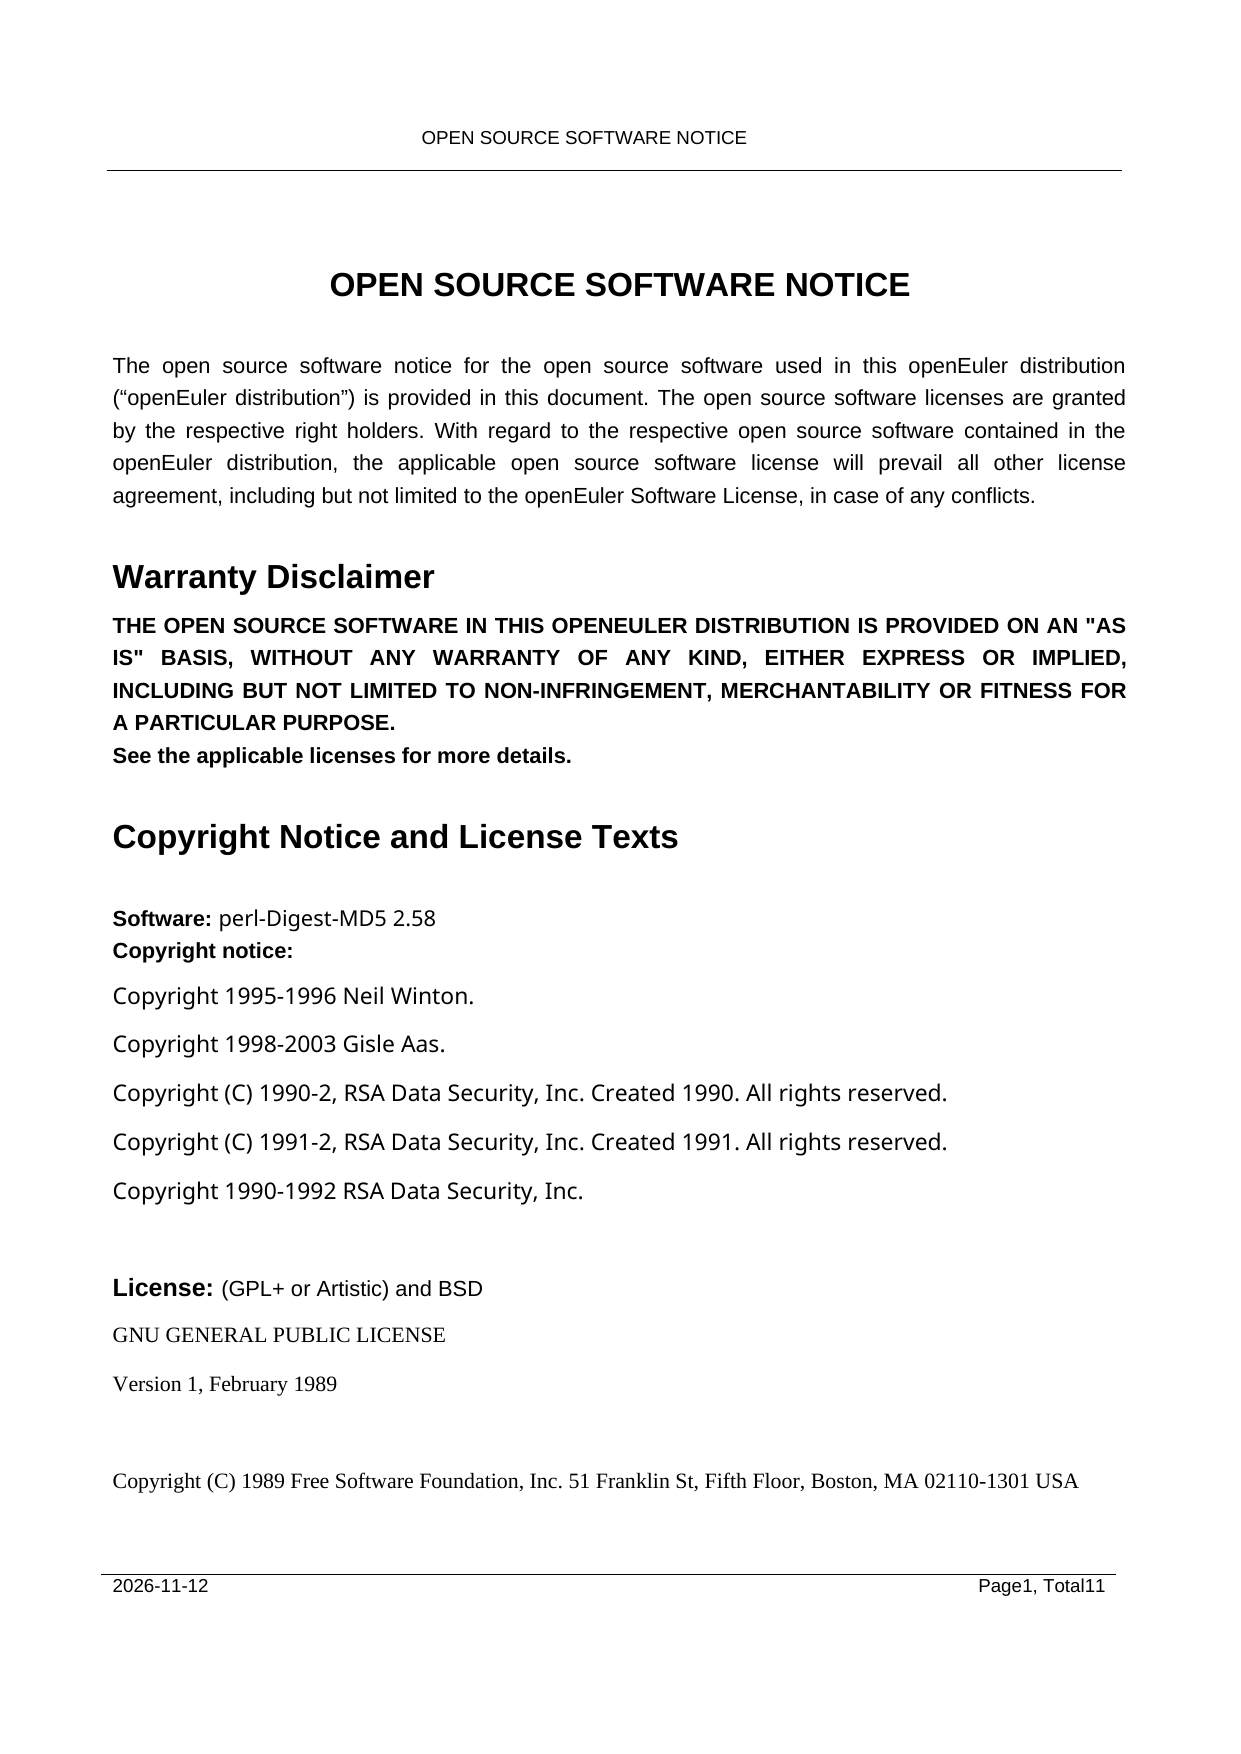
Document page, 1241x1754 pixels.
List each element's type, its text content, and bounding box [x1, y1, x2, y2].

text The open source software notice for the open source software used in this openEuler distribution (“openEuler distribution”) is provided in this document. The open source software licenses are granted by the respective right holders. With regard to the respective open source software contained in the openEuler distribution, the applicable open source software license will prevail all other license agreement, including but not limited to the openEuler Software License, in case of any conflicts. [112, 349, 1128, 511]
text Copyright Notice and License Texts [112, 804, 1128, 869]
text Software: perl-Digest-MD5 2.58 [112, 901, 1128, 934]
text Copyright notice: [112, 934, 1128, 966]
text Warranty Disclaimer [112, 544, 1128, 609]
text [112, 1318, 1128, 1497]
text THE OPEN SOURCE SOFTWARE IN THIS OPENEULER DISTRIBUTION IS PROVIDED ON AN "AS IS" BASIS, WITHOUT ANY WARRANTY OF ANY KIND, EITHER EXPRESS OR IMPLIED, INCLUDING BUT NOT LIMITED TO NON-INFRINGEMENT, MERCHANTABILITY OR FITNESS FOR A PARTICULAR PURPOSE. See the applicable licenses for more details. [112, 609, 1128, 771]
text OPEN SOURCE SOFTWARE NOTICE [112, 251, 1128, 316]
text License: (GPL+ or Artistic) and BSD [112, 1272, 1128, 1304]
text Copyright 1995-1996 Neil Winton. Copyright 1998-2003 Gisle Aas. Copyright (C) 1990-2, RSA Data Security, Inc. Created 1990. All rights reserved. Copyright (C) 1991-2, RSA Data Security, Inc. Created 1991. All rights reserved. Copyright 1990-1992 RSA Data Security, Inc. [112, 979, 1128, 1255]
